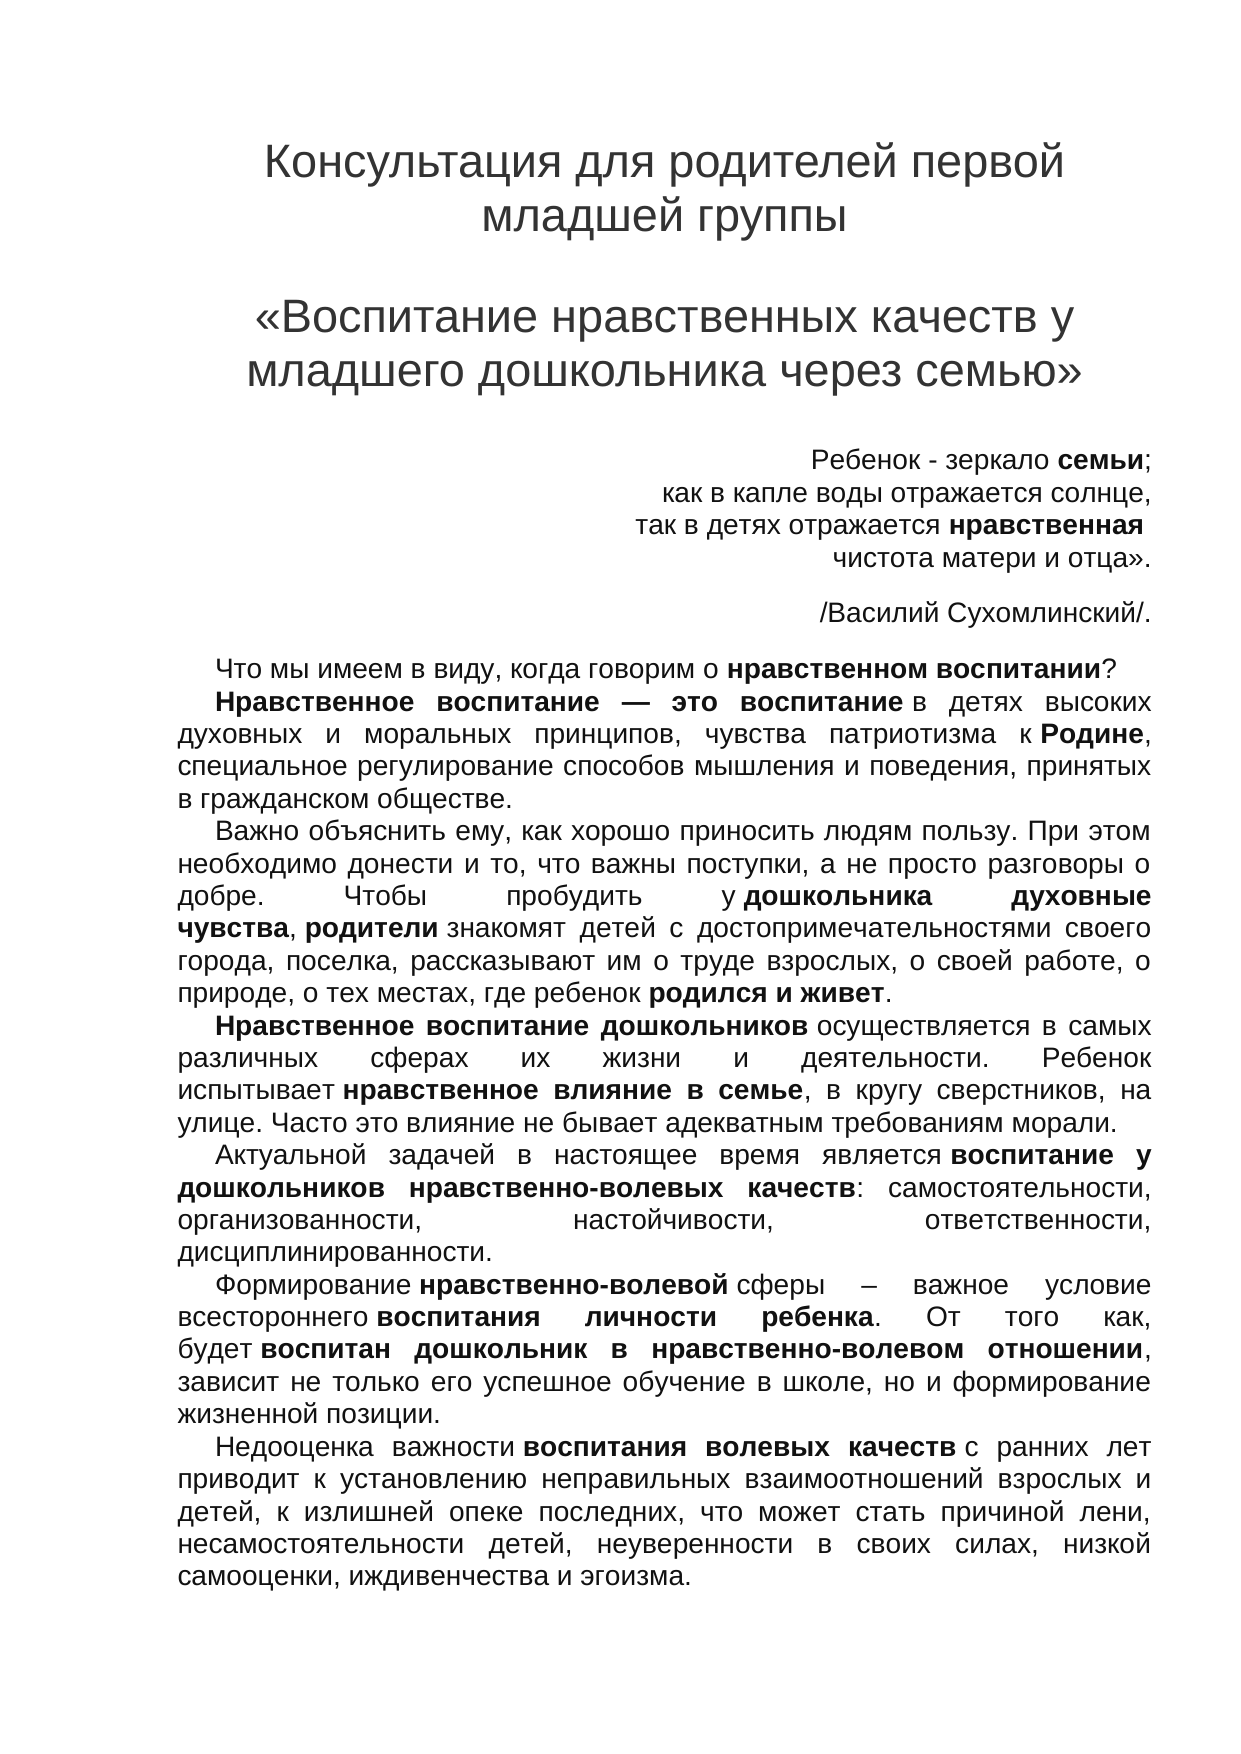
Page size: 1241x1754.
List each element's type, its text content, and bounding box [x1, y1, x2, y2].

text Нравственное воспитание — это воспитание в детях высоких духовных и моральных принципов, чувства патриотизма к Родине, специальное регулирование способов мышления и поведения, принятых в гражданском обществе. [177, 684, 1152, 814]
text Формирование нравственно-волевой сферы – важное условие всестороннего воспитания личности ребенка. От того как, будет воспитан дошкольник в нравственно-волевом отношении, зависит не только его успешное обучение в школе, но и формирование жизненной позиции. [177, 1268, 1152, 1430]
text /Василий Сухомлинский/. [177, 596, 1152, 629]
text так в детях отражается нравственная [177, 508, 1152, 541]
text как в капле воды отражается солнце, [177, 476, 1152, 508]
text Актуальной задачей в настоящее время является воспитание у дошкольников нравственно-волевых качеств: самостоятельности, организованности, настойчивости, ответственности, дисциплинированности. [177, 1138, 1152, 1268]
text Что мы имеем в виду, когда говорим о нравственном воспитании? [177, 652, 1152, 684]
text «Воспитание нравственных качеств у младшего дошкольника через семью» [177, 288, 1152, 396]
text Важно объяснить ему, как хорошо приносить людям пользу. При этом необходимо донести и то, что важны поступки, а не просто разговоры о добре. Чтобы пробудить у дошкольника духовные чувства, родители знакомят детей с достопримечательностями своего города, поселка, рассказывают им о труде взрослых, о своей работе, о природе, о тех местах, где ребенок родился и живет. [177, 814, 1152, 1008]
text Консультация для родителей первой младшей группы [177, 134, 1152, 242]
text чистота матери и отца». [177, 541, 1152, 573]
text Недооценка важности воспитания волевых качеств с ранних лет приводит к установлению неправильных взаимоотношений взрослых и детей, к излишней опеке последних, что может стать причиной лени, несамостоятельности детей, неуверенности в своих силах, низкой самооценки, иждивенчества и эгоизма. [177, 1430, 1152, 1592]
text Нравственное воспитание дошкольников осуществляется в самых различных сферах их жизни и деятельности. Ребенок испытывает нравственное влияние в семье, в кругу сверстников, на улице. Часто это влияние не бывает адекватным требованиям морали. [177, 1008, 1152, 1138]
text Ребенок - зеркало семьи; [177, 443, 1152, 476]
